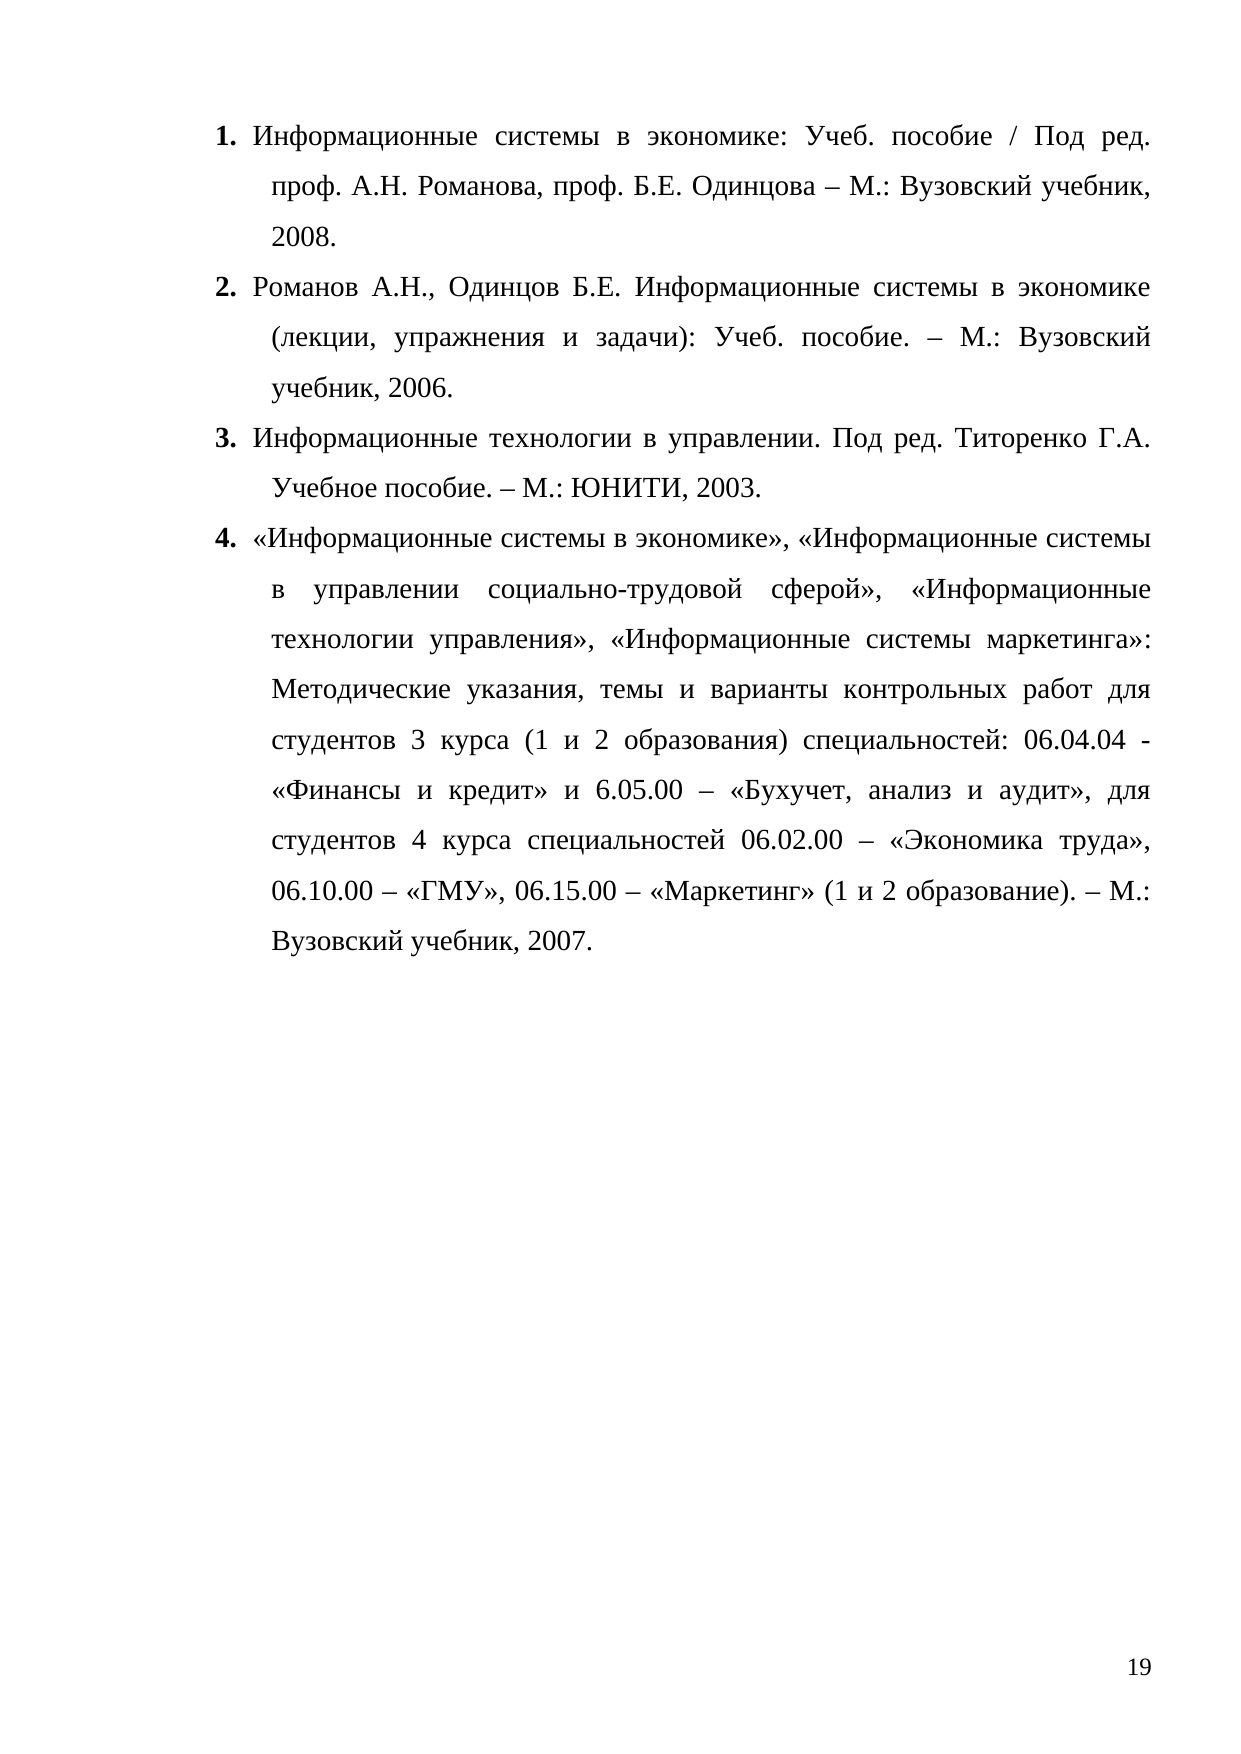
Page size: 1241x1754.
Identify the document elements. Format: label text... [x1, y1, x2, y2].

list «Информационные системы в экономике», «Информационные системы в управлении социально-трудовой сферой», «Информационные технологии управления», «Информационные системы маркетинга»: Методические указания, темы и варианты контрольных работ для студентов 3 курса (1 и 2 образования) специальностей: 06.04.04 - «Финансы и кредит» и 6.05.00 – «Бухучет, анализ и аудит», для студентов 4 курса специальностей 06.02.00 – «Экономика труда», 06.10.00 – «ГМУ», 06.15.00 – «Маркетинг» (1 и 2 образование). – М.: Вузовский учебник, 2007. [215, 521, 1152, 957]
list Романов А.Н., Одинцов Б.Е. Информационные системы в экономике (лекции, упражнения и задачи): Учеб. пособие. – М.: Вузовский учебник, 2006. [215, 269, 1152, 403]
list Информационные системы в экономике: Учеб. пособие / Под ред. проф. А.Н. Романова, проф. Б.Е. Одинцова – М.: Вузовский учебник, 2008. [215, 118, 1152, 252]
list Информационные технологии в управлении. Под ред. Титоренко Г.А. Учебное пособие. – М.: ЮНИТИ, 2003. [215, 420, 1152, 504]
